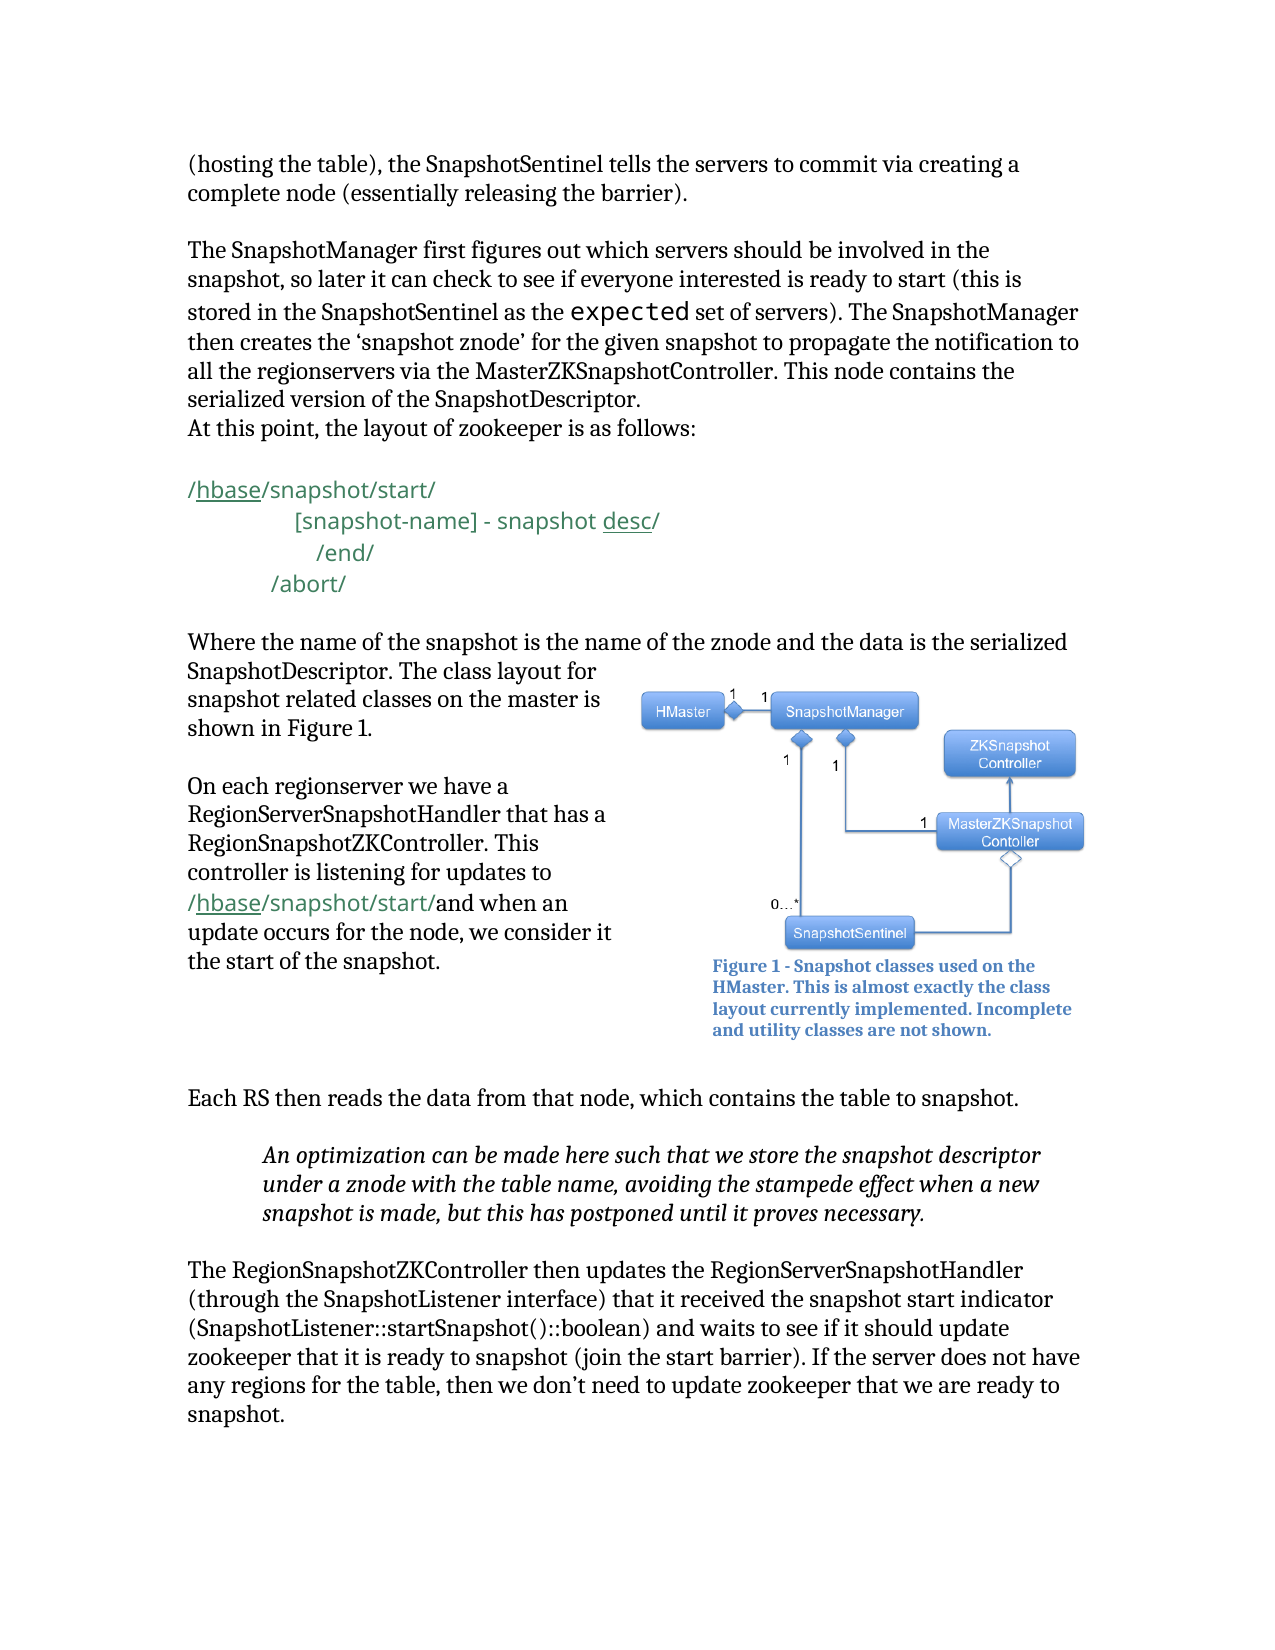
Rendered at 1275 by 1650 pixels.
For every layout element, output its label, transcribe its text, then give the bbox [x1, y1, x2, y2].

text On each regionserver we have a RegionServerSnapshotHandler that has a RegionSnapshotZKController. This controller is listening for updates to /hbase/snapshot/start/and when an update occurs for the node, we consider it the start of the snapshot. [187, 772, 1087, 975]
text [snapshot-name] - snapshot desc/ [187, 505, 1087, 537]
text Where the name of the snapshot is the name of the znode and the data is the serialized SnapshotDescriptor. The class layout for snapshot related classes on the master is shown in Figure 1. [187, 628, 1087, 743]
text /abort/ [187, 568, 1087, 599]
text /hbase/snapshot/start/ [187, 474, 1087, 505]
text An optimization can be made here such that we store the snapshot descriptor under a znode with the table name, avoiding the stampede effect when a new snapshot is made, but this has postponed until it proves necessary. [262, 1141, 1087, 1228]
text /end/ [187, 537, 1087, 568]
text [187, 150, 1087, 207]
text The SnapshotManager first figures out which servers should be involved in the snapshot, so later it can check to see if everyone interested is ready to start (this is stored in the SnapshotSentinel as the expected set of servers). The SnapshotManager then creates the ‘snapshot znode’ for the given snapshot to propagate the notification to all the regionservers via the MasterZKSnapshotController. This node contains the serialized version of the SnapshotDescriptor. [187, 236, 1087, 414]
picture [637, 680, 1088, 954]
text Each RS then reads the data from that node, which contains the table to snapshot. [187, 1084, 1087, 1113]
text The RegionSnapshotZKController then updates the RegionServerSnapshotHandler (through the SnapshotListener interface) that it received the snapshot start indicator (SnapshotListener::startSnapshot()::boolean) and waits to see if it should update zookeeper that it is ready to snapshot (join the start barrier). If the server does not have any regions for the table, then we don’t need to update zookeeper that we are ready to snapshot. [187, 1256, 1087, 1429]
text At this point, the layout of zookeeper is as follows: [187, 414, 1087, 443]
